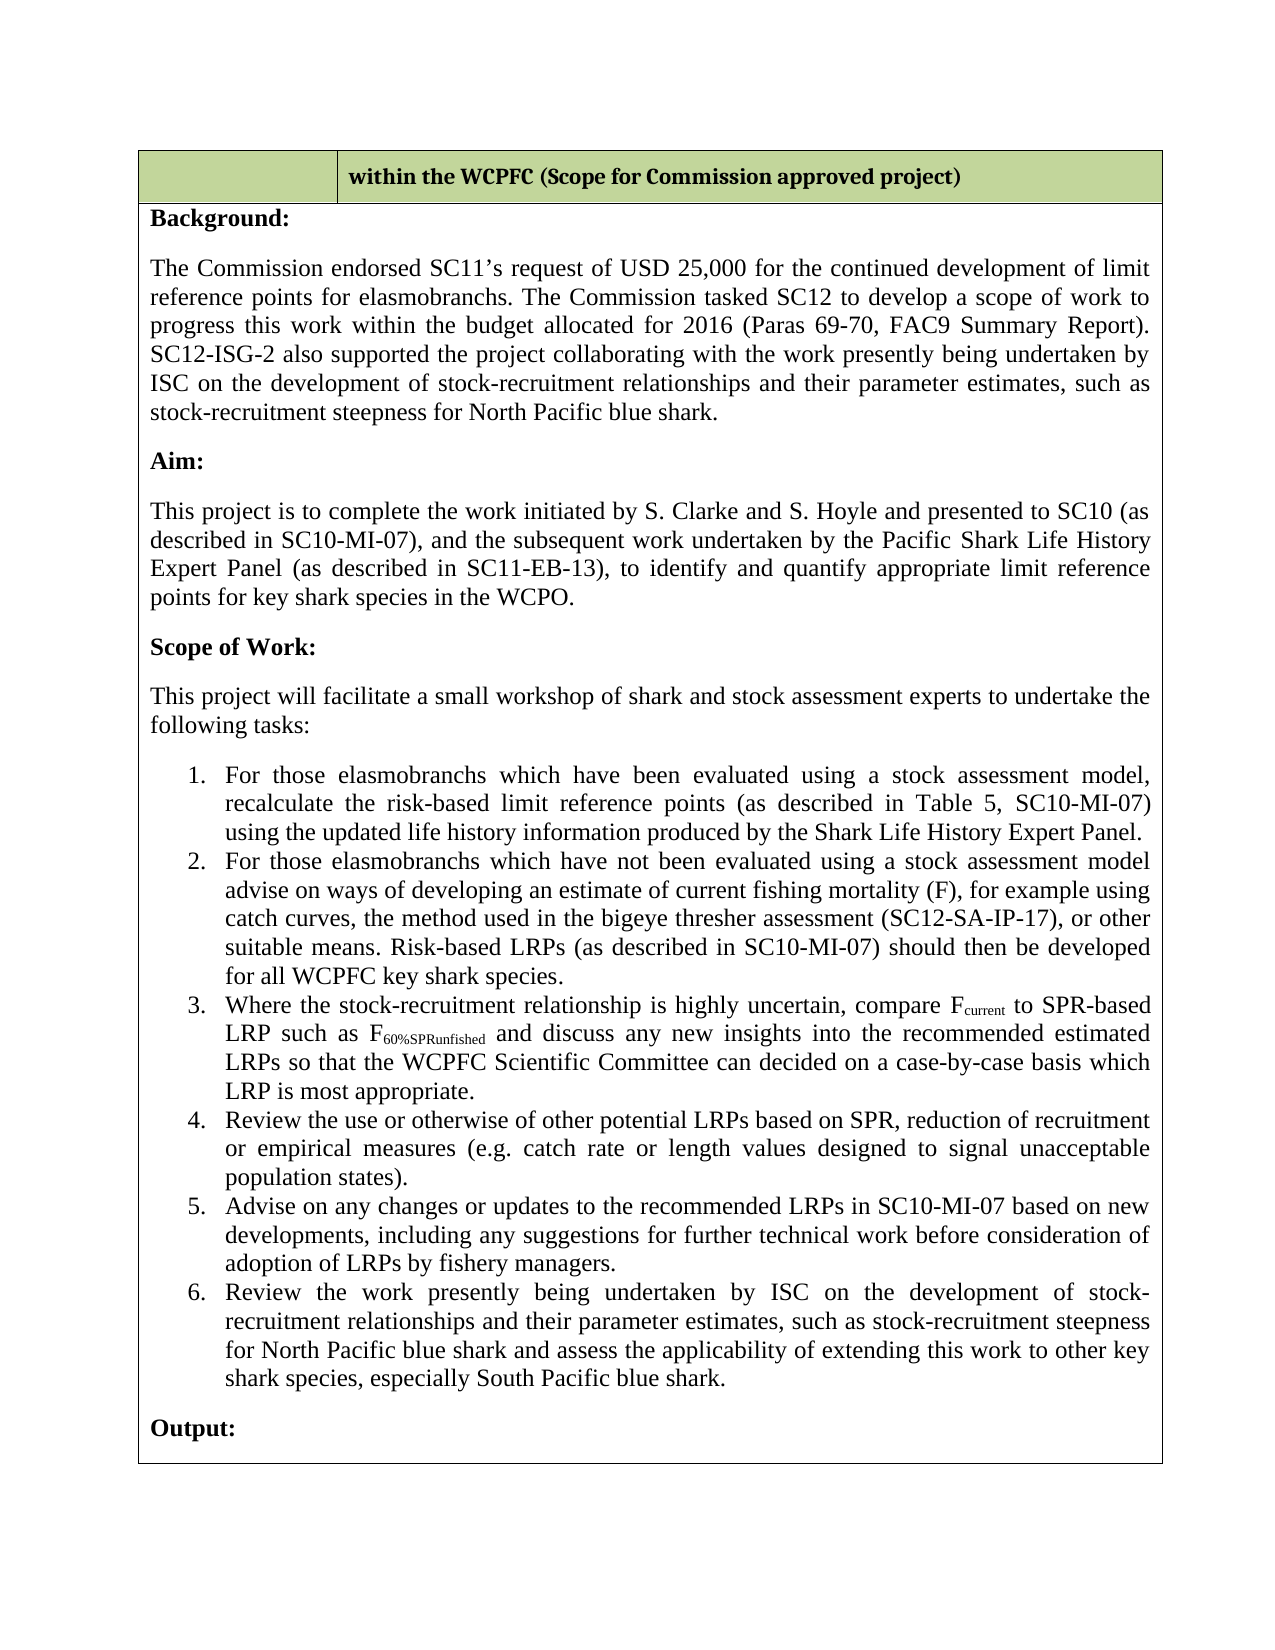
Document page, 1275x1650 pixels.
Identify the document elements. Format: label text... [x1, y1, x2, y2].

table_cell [338, 151, 1162, 202]
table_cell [139, 204, 1162, 1463]
table_cell Project [139, 151, 337, 202]
